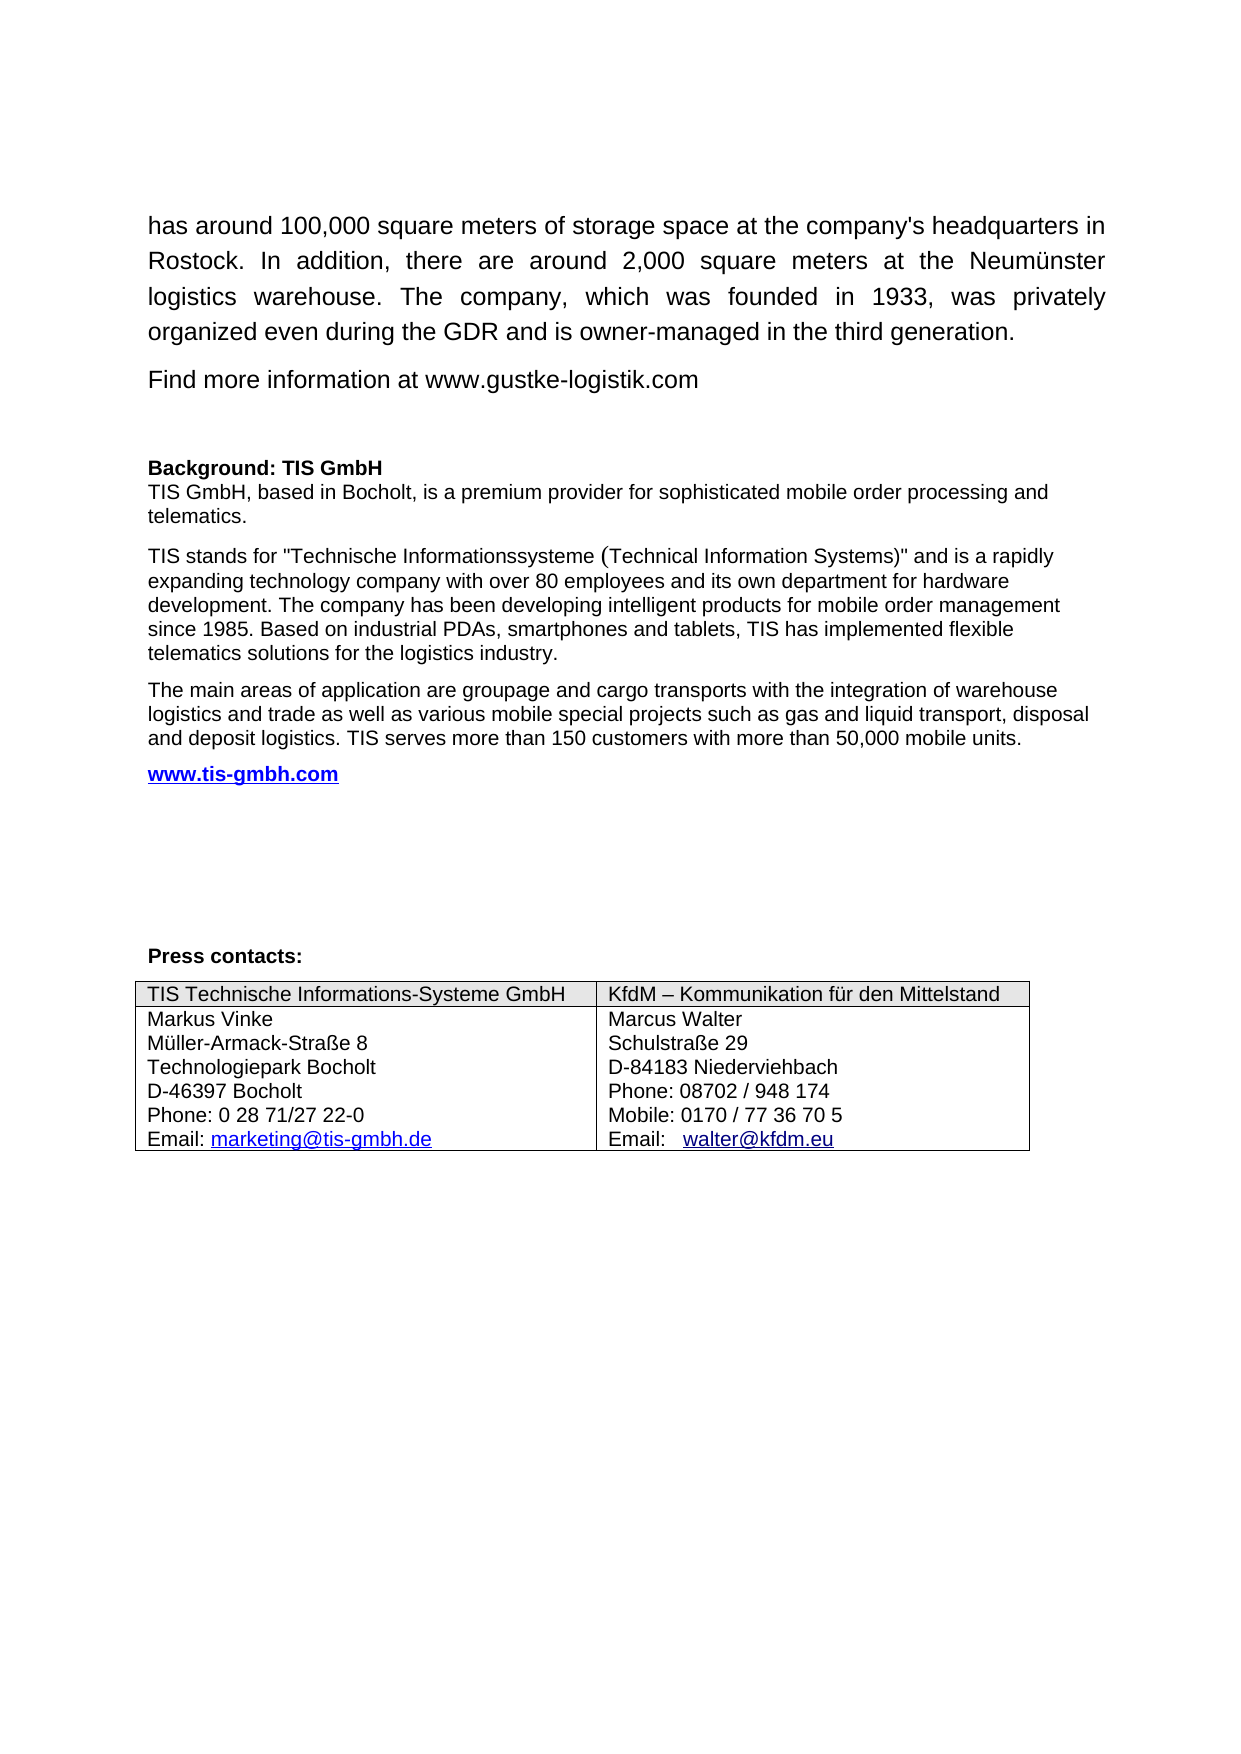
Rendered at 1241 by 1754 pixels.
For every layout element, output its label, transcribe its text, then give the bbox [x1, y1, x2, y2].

text Background: TIS GmbH TIS GmbH, based in Bocholt, is a premium provider for sophisticated mobile order processing and telematics. [148, 456, 1107, 528]
text Press contacts: [148, 944, 1107, 968]
table_cell Marcus Walter Schulstraße 29 D-84183 Niederviehbach Phone: 08702 / 948 174 Mobile: 0170 / 77 36 70 5 Email: walter@kfdm.eu [597, 1007, 1029, 1150]
text TIS stands for "Technische Informationssysteme (Technical Information Systems)" and is a rapidly expanding technology company with over 80 employees and its own department for hardware development. The company has been developing intelligent products for mobile order management since 1985. Based on industrial PDAs, smartphones and tablets, TIS has implemented flexible telematics solutions for the logistics industry. [148, 540, 1107, 665]
text www.tis-gmbh.com [148, 762, 1107, 786]
table_header KfdM – Kommunikation für den Mittelstand [597, 982, 1029, 1006]
text Find more information at www.gustke-logistik.com [148, 360, 1107, 396]
table_header TIS Technische Informations-Systeme GmbH [136, 982, 596, 1006]
table_cell Markus Vinke Müller-Armack-Straße 8 Technologiepark Bocholt D-46397 Bocholt Phone: 0 28 71/27 22-0 Email: marketing@tis-gmbh.de [136, 1007, 596, 1150]
text The main areas of application are groupage and cargo transports with the integration of warehouse logistics and trade as well as various mobile special projects such as gas and liquid transport, disposal and deposit logistics. TIS serves more than 150 customers with more than 50,000 mobile units. [148, 677, 1107, 749]
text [148, 206, 1107, 348]
